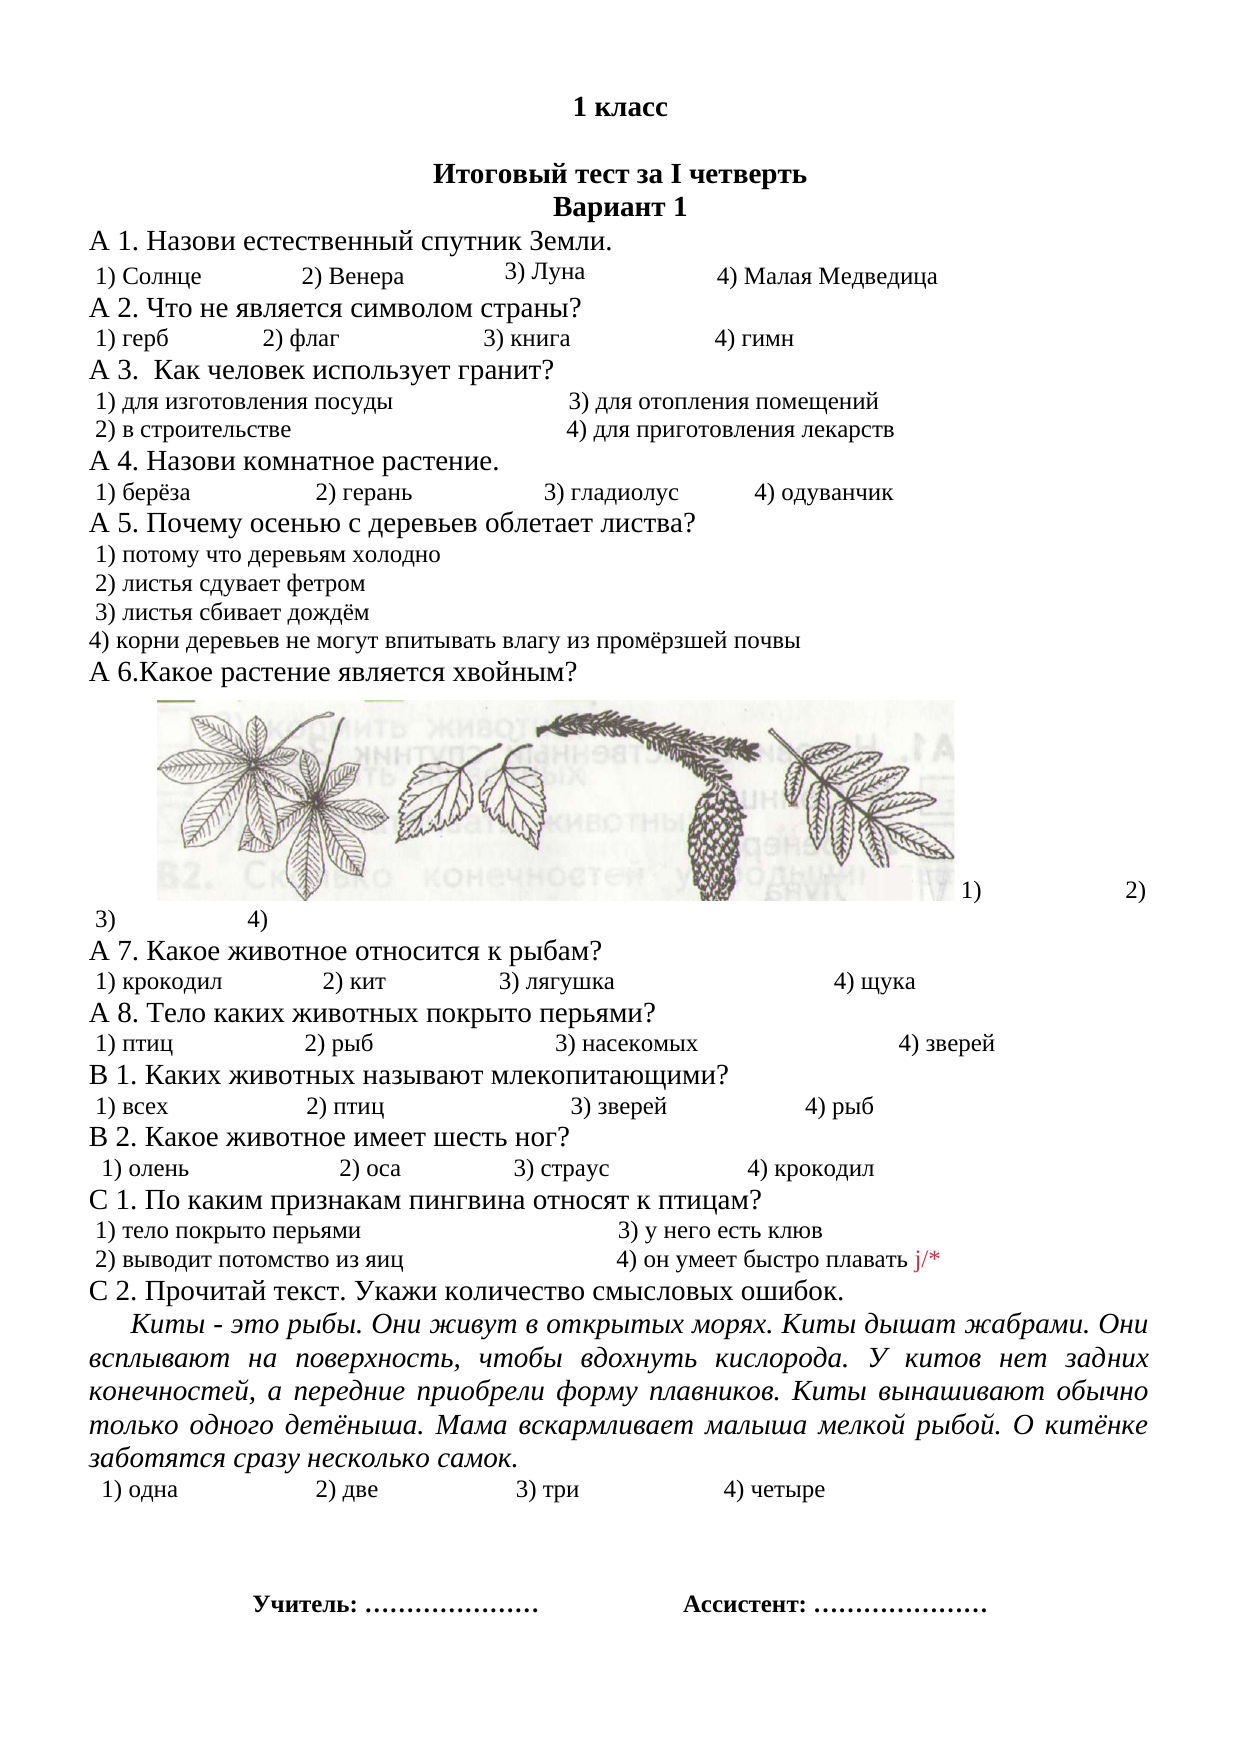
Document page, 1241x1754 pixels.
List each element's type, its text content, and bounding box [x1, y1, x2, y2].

text ⁪ 2) в строительстве ⁪ 4) для приготовления лекарств [89, 414, 1152, 443]
text ⁪ 1) герб ⁪ 2) флаг ⁪ 3) книга ⁪ 4) гимн [89, 323, 1152, 352]
text ⁪ 1) птиц ⁪2) рыб ⁪ 3) насекомых ⁪ 4) зверей [89, 1028, 1152, 1057]
text С 1. По каким признакам пингвина относят к птицам? [89, 1182, 1152, 1215]
text ⁪ 1) потому что деревьям холодно [89, 539, 1152, 568]
text А 2. Что не является символом страны? [89, 290, 1152, 323]
text А 8. Тело каких животных покрыто перьями? [89, 995, 1152, 1028]
text В 2. Какое животное имеет шесть ног? [89, 1119, 1152, 1153]
text ⁪ 1) берёза ⁪ 2) герань ⁪ 3) гладиолус ⁪ 4) одуванчик [89, 477, 1152, 506]
text ⁪1) крокодил ⁪ 2) кит ⁪ 3) лягушка ⁪ 4) щука [89, 966, 1152, 995]
text ⁪ 1) Солнце ⁪ 2) Венера ⁪ 3) Луна ⁪ 4) Малая Медведица [89, 256, 1152, 290]
text А 6.Какое растение является хвойным? [89, 654, 1152, 688]
text А 1. Назови естественный спутник Земли. [89, 223, 1152, 256]
text Итоговый тест за I четверть [89, 156, 1152, 189]
text ⁪ 1) для изготовления посуды ⁪ 3) для отопления помещений [89, 386, 1152, 414]
text Вариант 1 [89, 189, 1152, 223]
text ⁪ 1) всех ⁪ 2) птиц ⁪ 3) зверей ⁪ 4) рыб [89, 1091, 1152, 1119]
text В 1. Каких животных называют млекопитающими? [89, 1057, 1152, 1091]
text А 3. Как человек использует гранит? [89, 352, 1152, 386]
text ⁪ 1) ⁪ 2) ⁪ 3) ⁪ 4) [89, 875, 1152, 933]
text ⁪ 2) листья сдувает фетром [89, 568, 1152, 597]
text А 7. Какое животное относится к рыбам? [89, 933, 1152, 966]
text С 2. Прочитай текст. Укажи количество смысловых ошибок. [89, 1273, 1152, 1306]
text Киты - это рыбы. Они живут в открытых морях. Киты дышат жабрами. Они всплывают на поверхность, чтобы вдохнуть кислорода. У китов нет задних конечностей, а передние приобрели форму плавников. Киты вынашивают обычно только одного детёныша. Мама вскармливает малыша мелкой рыбой. О китёнке заботятся сразу несколько самок. [89, 1306, 1152, 1474]
text Учитель: ………………… Ассистент: ………………… [89, 1589, 1152, 1618]
text 1 класс [89, 89, 1152, 122]
text ⁪ 3) листья сбивает дождём [89, 597, 1152, 625]
text А 4. Назови комнатное растение. [89, 443, 1152, 477]
text А 5. Почему осенью с деревьев облетает листва? [89, 506, 1152, 539]
text ⁪ 1) тело покрыто перьями ⁪ 3) у него есть клюв [89, 1215, 1152, 1244]
text ⁪ 2) выводит потомство из яиц ⁪ 4) он умеет быстро плавать j/* [89, 1244, 1152, 1273]
text ⁪4) корни деревьев не могут впитывать влагу из промёрзшей почвы [89, 625, 1152, 654]
text ⁪ 1) одна ⁪ 2) две ⁪ 3) три ⁪ 4) четыре [26, 1474, 1152, 1503]
picture [157, 700, 955, 901]
text ⁪ 1) олень ⁪ 2) оса ⁪ 3) страус ⁪ 4) крокодил [89, 1153, 1152, 1182]
